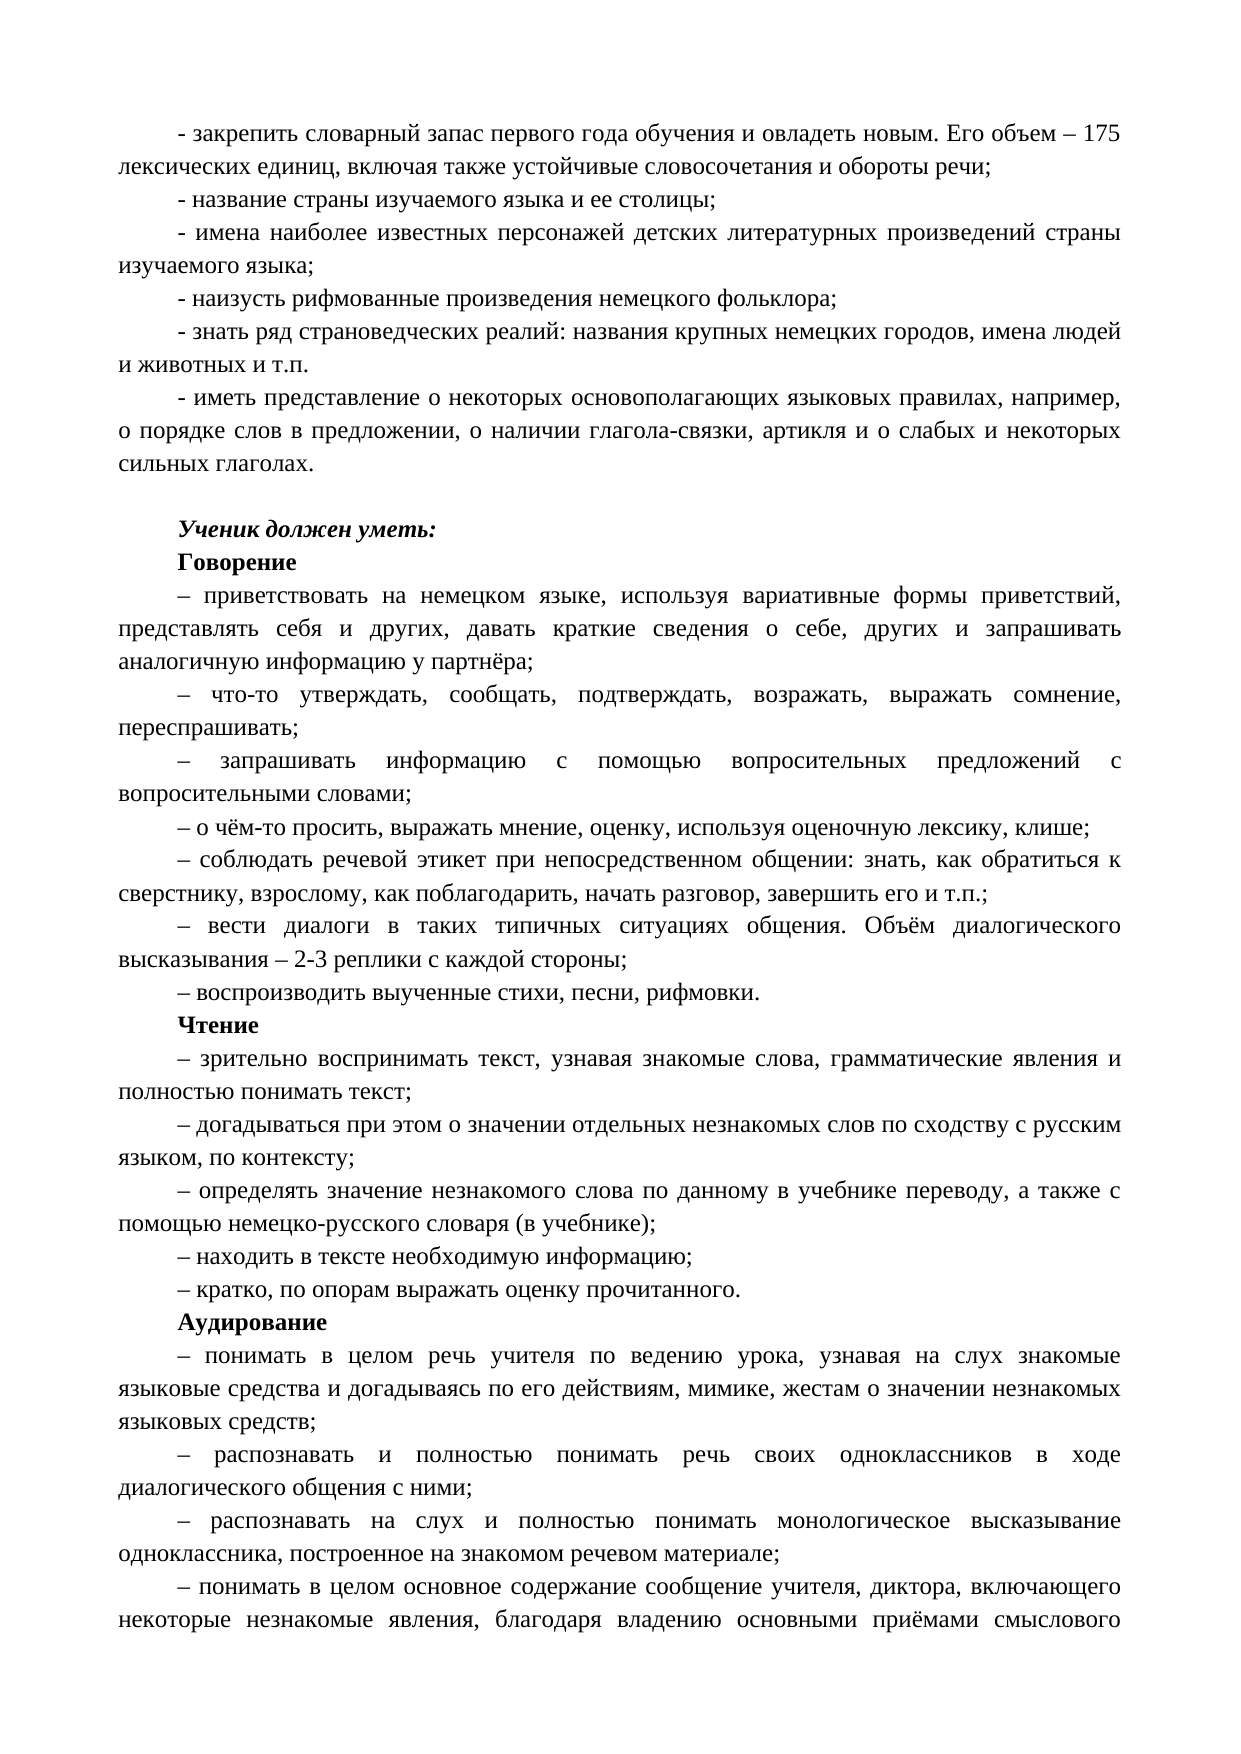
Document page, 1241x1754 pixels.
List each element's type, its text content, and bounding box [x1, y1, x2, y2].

text - знать ряд страноведческих реалий: названия крупных немецких городов, имена людей и животных и т.п. [118, 316, 1122, 378]
text – определять значение незнакомого слова по данному в учебнике переводу, а также с помощью немецко-русского словаря (в учебнике); [118, 1175, 1122, 1237]
text – вести диалоги в таких типичных ситуациях общения. Объём диалогического высказывания – 2-3 реплики с каждой стороны; [118, 911, 1122, 972]
text – распознавать и полностью понимать речь своих одноклассников в ходе диалогического общения с ними; [118, 1439, 1122, 1501]
text Ученик должен уметь: [118, 514, 1122, 543]
text - название страны изучаемого языка и ее столицы; [118, 184, 1122, 213]
text – находить в тексте необходимую информацию; [118, 1241, 1122, 1269]
text – догадываться при этом о значении отдельных незнакомых слов по сходству с русским языком, по контексту; [118, 1109, 1122, 1171]
text - закрепить словарный запас первого года обучения и овладеть новым. Его объем – 175 лексических единиц, включая также устойчивые словосочетания и обороты речи; [118, 118, 1122, 180]
text – соблюдать речевой этикет при непосредственном общении: знать, как обратиться к сверстнику, взрослому, как поблагодарить, начать разговор, завершить его и т.п.; [118, 844, 1122, 906]
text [118, 1571, 1122, 1633]
text – понимать в целом речь учителя по ведению урока, узнавая на слух знакомые языковые средства и догадываясь по его действиям, мимике, жестам о значении незнакомых языковых средств; [118, 1340, 1122, 1435]
text Говорение [118, 547, 1122, 576]
text – о чём-то просить, выражать мнение, оценку, используя оценочную лексику, клише; [118, 812, 1122, 840]
text – зрительно воспринимать текст, узнавая знакомые слова, грамматические явления и полностью понимать текст; [118, 1043, 1122, 1104]
text – запрашивать информацию с помощью вопросительных предложений с вопросительными словами; [118, 746, 1122, 807]
text – воспроизводить выученные стихи, песни, рифмовки. [118, 977, 1122, 1005]
text – распознавать на слух и полностью понимать монологическое высказывание одноклассника, построенное на знакомом речевом материале; [118, 1505, 1122, 1567]
text – что-то утверждать, сообщать, подтверждать, возражать, выражать сомнение, переспрашивать; [118, 679, 1122, 741]
text Аудирование [118, 1307, 1122, 1336]
text – приветствовать на немецком языке, используя вариативные формы приветствий, представлять себя и других, давать краткие сведения о себе, других и запрашивать аналогичную информацию у партнёра; [118, 580, 1122, 675]
text – кратко, по опорам выражать оценку прочитанного. [118, 1274, 1122, 1303]
text Чтение [118, 1010, 1122, 1038]
text - наизусть рифмованные произведения немецкого фольклора; [118, 283, 1122, 312]
text - имена наиболее известных персонажей детских литературных произведений страны изучаемого языка; [118, 217, 1122, 279]
text - иметь представление о некоторых основополагающих языковых правилах, например, о порядке слов в предложении, о наличии глагола-связки, артикля и о слабых и некоторых сильных глаголах. [118, 382, 1122, 477]
